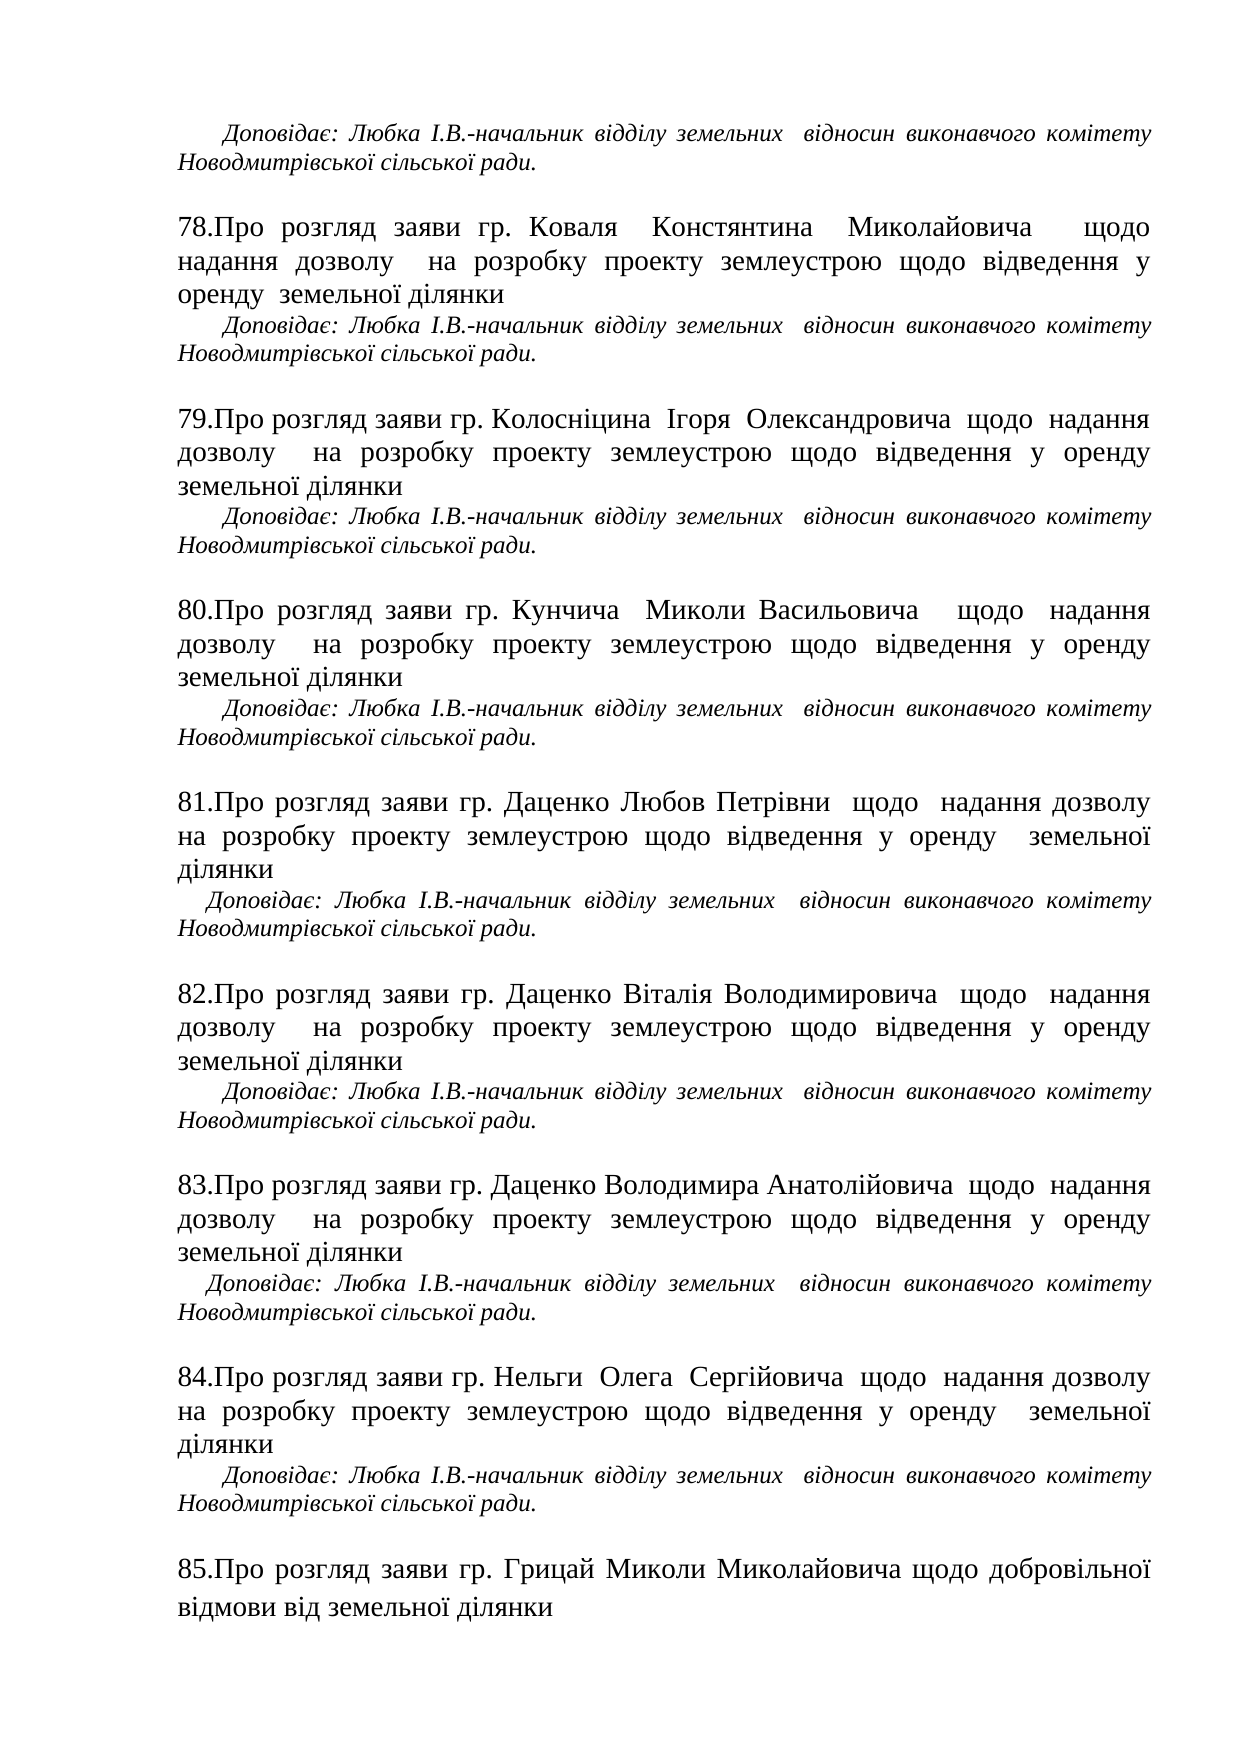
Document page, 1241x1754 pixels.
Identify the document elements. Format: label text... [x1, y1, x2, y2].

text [177, 1460, 1152, 1517]
text Доповідає: Любка І.В.-начальник відділу земельних відносин виконавчого комітету Новодмитрівської сільської ради. [177, 1076, 1152, 1134]
text Доповідає: Любка І.В.-начальник відділу земельних відносин виконавчого комітету Новодмитрівської сільської ради. [177, 501, 1152, 559]
text Доповідає: Любка І.В.-начальник відділу земельних відносин виконавчого комітету Новодмитрівської сільської ради. [177, 1268, 1152, 1326]
text 78.Про розгляд заяви гр. Коваля Констянтина Миколайовича щодо надання дозволу на розробку проекту землеустрою щодо відведення у оренду земельної ділянки [177, 209, 1152, 310]
text Доповідає: Любка І.В.-начальник відділу земельних відносин виконавчого комітету Новодмитрівської сільської ради. [177, 693, 1152, 751]
text Доповідає: Любка І.В.-начальник відділу земельних відносин виконавчого комітету Новодмитрівської сільської ради. [177, 310, 1152, 367]
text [177, 118, 1152, 176]
text 80.Про розгляд заяви гр. Кунчича Миколи Васильовича щодо надання дозволу на розробку проекту землеустрою щодо відведення у оренду земельної ділянки [177, 592, 1152, 693]
text 83.Про розгляд заяви гр. Даценко Володимира Анатолійовича щодо надання дозволу на розробку проекту землеустрою щодо відведення у оренду земельної ділянки [177, 1167, 1152, 1268]
text 81.Про розгляд заяви гр. Даценко Любов Петрівни щодо надання дозволу на розробку проекту землеустрою щодо відведення у оренду земельної ділянки [177, 784, 1152, 885]
text Доповідає: Любка І.В.-начальник відділу земельних відносин виконавчого комітету Новодмитрівської сільської ради. [177, 885, 1152, 942]
text 84.Про розгляд заяви гр. Нельги Олега Сергійовича щодо надання дозволу на розробку проекту землеустрою щодо відведення у оренду земельної ділянки [177, 1359, 1152, 1460]
text 82.Про розгляд заяви гр. Даценко Віталія Володимировича щодо надання дозволу на розробку проекту землеустрою щодо відведення у оренду земельної ділянки [177, 976, 1152, 1076]
text 85.Про розгляд заяви гр. Грицай Миколи Миколайовича щодо добровільної відмови від земельної ділянки [177, 1551, 1152, 1623]
text 79.Про розгляд заяви гр. Колосніцина Ігоря Олександровича щодо надання дозволу на розробку проекту землеустрою щодо відведення у оренду земельної ділянки [177, 401, 1152, 501]
